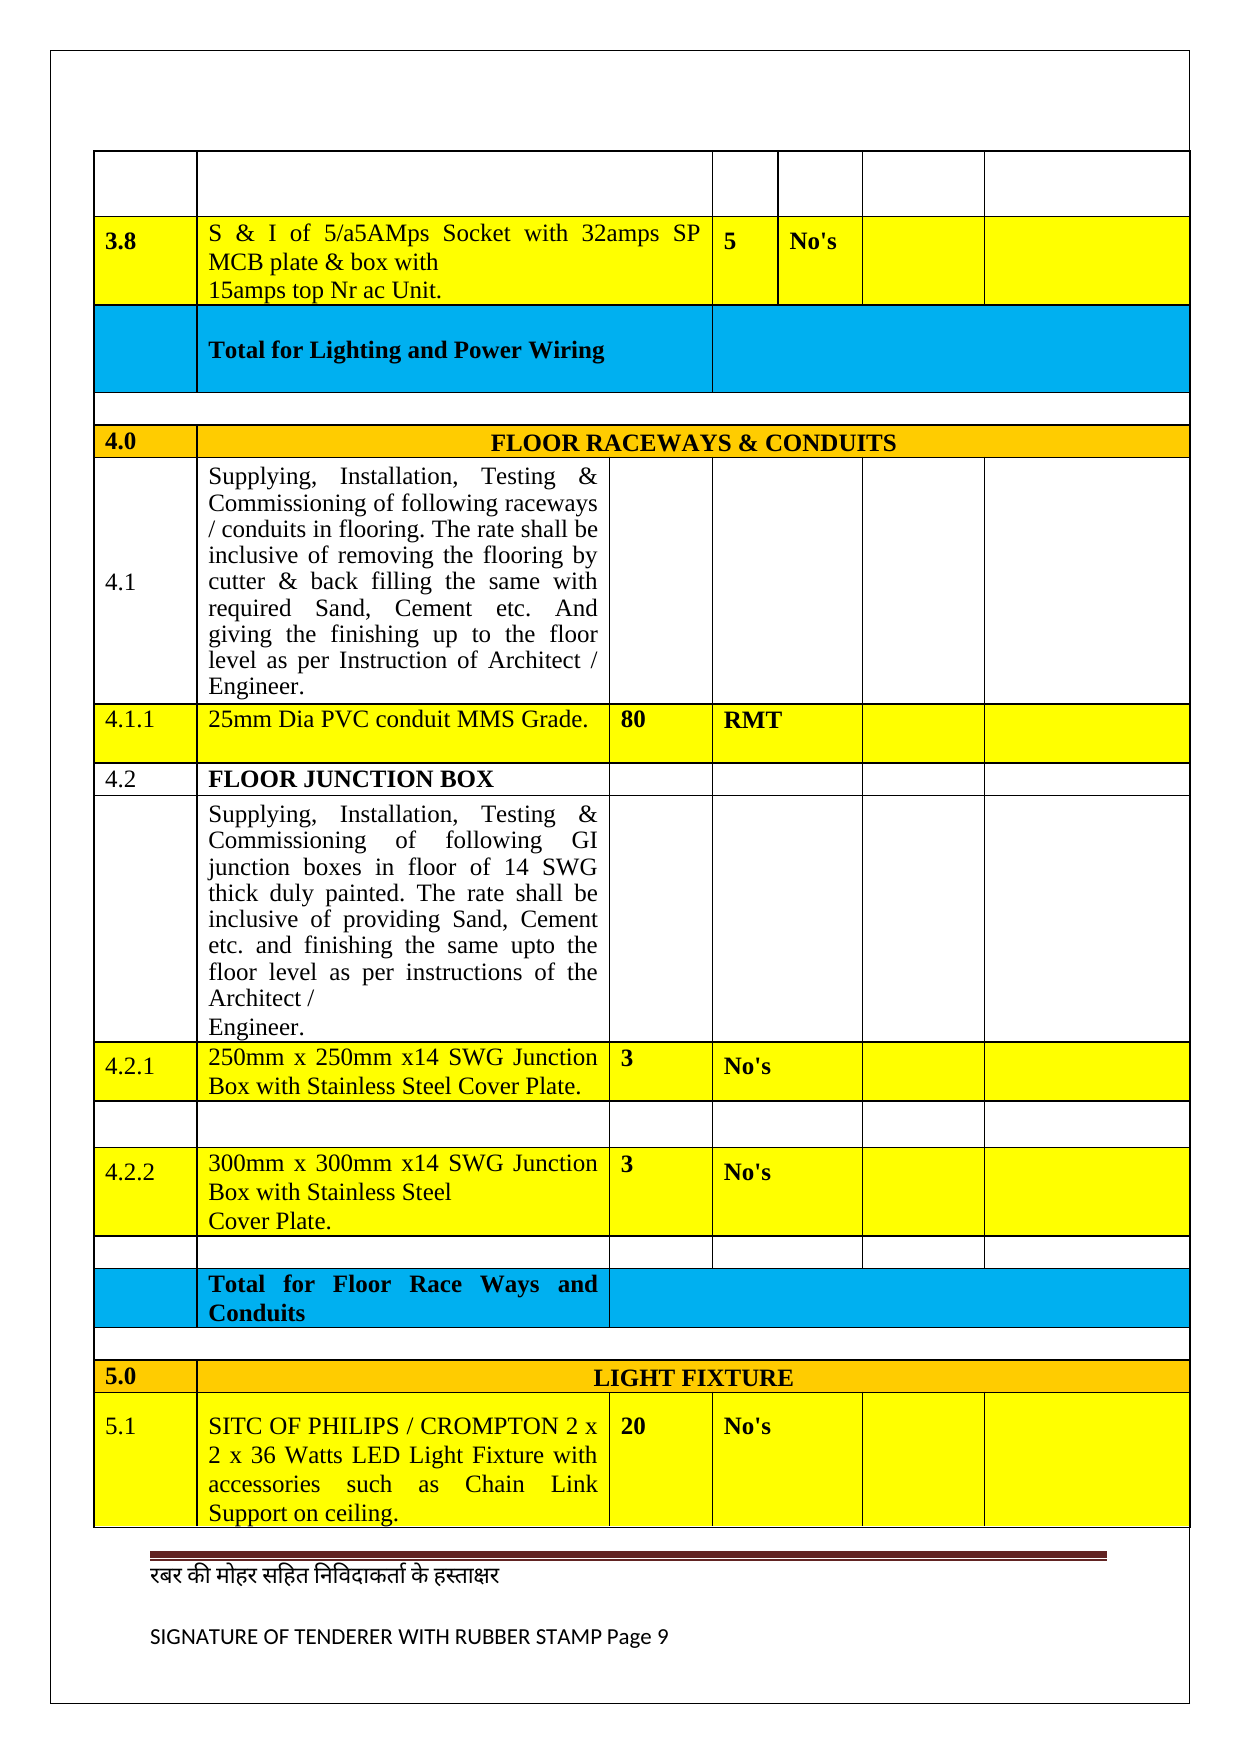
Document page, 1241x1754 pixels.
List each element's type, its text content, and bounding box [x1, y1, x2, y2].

table_cell LIGHT FIXTURE [198, 1361, 1189, 1392]
table_cell 80 [610, 705, 712, 762]
table_cell [713, 1102, 862, 1147]
table_cell FLOOR JUNCTION BOX [198, 764, 609, 794]
table_cell [863, 764, 984, 794]
table_cell SITC OF PHILIPS / CROMPTON 2 x 2 x 36 Watts LED Light Fixture with accessories such as Chain Link Support on ceiling. [198, 1393, 609, 1526]
table_cell RMT [713, 705, 862, 762]
table_cell 5 [713, 217, 777, 304]
table_cell [985, 705, 1189, 762]
table_cell No's [713, 1148, 862, 1235]
table_cell [863, 458, 984, 703]
table_cell [863, 796, 984, 1041]
table_cell [610, 458, 712, 703]
table_cell 4.0 [95, 426, 196, 457]
table_cell Total for Lighting and Power Wiring [198, 306, 712, 392]
table_cell Supplying, Installation, Testing & Commissioning of following GI junction boxes in floor of 14 SWG thick duly painted. The rate shall be inclusive of providing Sand, Cement etc. and finishing the same upto the floor level as per instructions of the Architect / Engineer. [198, 796, 609, 1041]
table_cell 3 [610, 1043, 712, 1100]
table_cell [198, 152, 712, 216]
table_cell [863, 152, 984, 216]
table_cell [863, 1393, 984, 1526]
table_cell Total for Floor Race Ways and Conduits [198, 1269, 609, 1327]
table_cell S & I of 5/a5AMps Socket with 32amps SP MCB plate & box with 15amps top Nr ac Unit. [198, 217, 712, 304]
table_cell [95, 1269, 196, 1327]
table_cell [95, 1102, 196, 1147]
table_cell [713, 152, 777, 216]
table_cell [985, 1148, 1189, 1235]
table_cell [779, 152, 862, 216]
table_cell No's [779, 217, 862, 304]
table_cell Supplying, Installation, Testing & Commissioning of following raceways / conduits in flooring. The rate shall be inclusive of removing the flooring by cutter & back filling the same with required Sand, Cement etc. And giving the finishing up to the floor level as per Instruction of Architect / Engineer. [198, 458, 609, 703]
table_cell [713, 1237, 862, 1267]
table_cell 4.2.2 [95, 1148, 196, 1235]
table_cell [985, 1237, 1189, 1267]
table_cell FLOOR RACEWAYS & CONDUITS [198, 426, 1189, 457]
table_cell [985, 458, 1189, 703]
table_cell [985, 1393, 1189, 1526]
table_cell [95, 1237, 196, 1267]
table_cell [95, 796, 196, 1041]
table_cell 5.0 [95, 1361, 196, 1392]
table_cell [985, 152, 1189, 216]
table_cell 4.1.1 [95, 705, 196, 762]
table_cell [863, 1043, 984, 1100]
table_cell [985, 1043, 1189, 1100]
table_cell [713, 306, 1189, 392]
table_cell 3.8 [95, 217, 196, 304]
table_cell [610, 1269, 1189, 1327]
table_cell [985, 764, 1189, 794]
table_cell [610, 1102, 712, 1147]
table_cell 4.2 [95, 764, 196, 794]
table_cell [863, 705, 984, 762]
table_cell 4.2.1 [95, 1043, 196, 1100]
table_cell [713, 764, 862, 794]
table_cell 25mm Dia PVC conduit MMS Grade. [198, 705, 609, 762]
table_cell [863, 1102, 984, 1147]
table_cell 20 [610, 1393, 712, 1526]
table_cell [95, 1328, 1189, 1359]
table_cell 250mm x 250mm x14 SWG Junction Box with Stainless Steel Cover Plate. [198, 1043, 609, 1100]
table_cell [713, 458, 862, 703]
table_cell [95, 306, 196, 392]
table_cell [863, 1237, 984, 1267]
table_cell [985, 796, 1189, 1041]
table_cell 5.1 [95, 1393, 196, 1526]
table_cell No's [713, 1393, 862, 1526]
table_cell 4.1 [95, 458, 196, 703]
table_cell [863, 217, 984, 304]
table_cell No's [713, 1043, 862, 1100]
table_cell [863, 1148, 984, 1235]
table_cell [610, 1237, 712, 1267]
table_cell [610, 796, 712, 1041]
table_cell 300mm x 300mm x14 SWG Junction Box with Stainless Steel Cover Plate. [198, 1148, 609, 1235]
table_cell [985, 217, 1189, 304]
table_cell 3 [610, 1148, 712, 1235]
table_cell [198, 1237, 609, 1267]
table_cell [610, 764, 712, 794]
table_cell [95, 152, 196, 216]
table_cell [713, 796, 862, 1041]
table_cell [198, 1102, 609, 1147]
table_cell [95, 393, 1189, 424]
table_cell [985, 1102, 1189, 1147]
